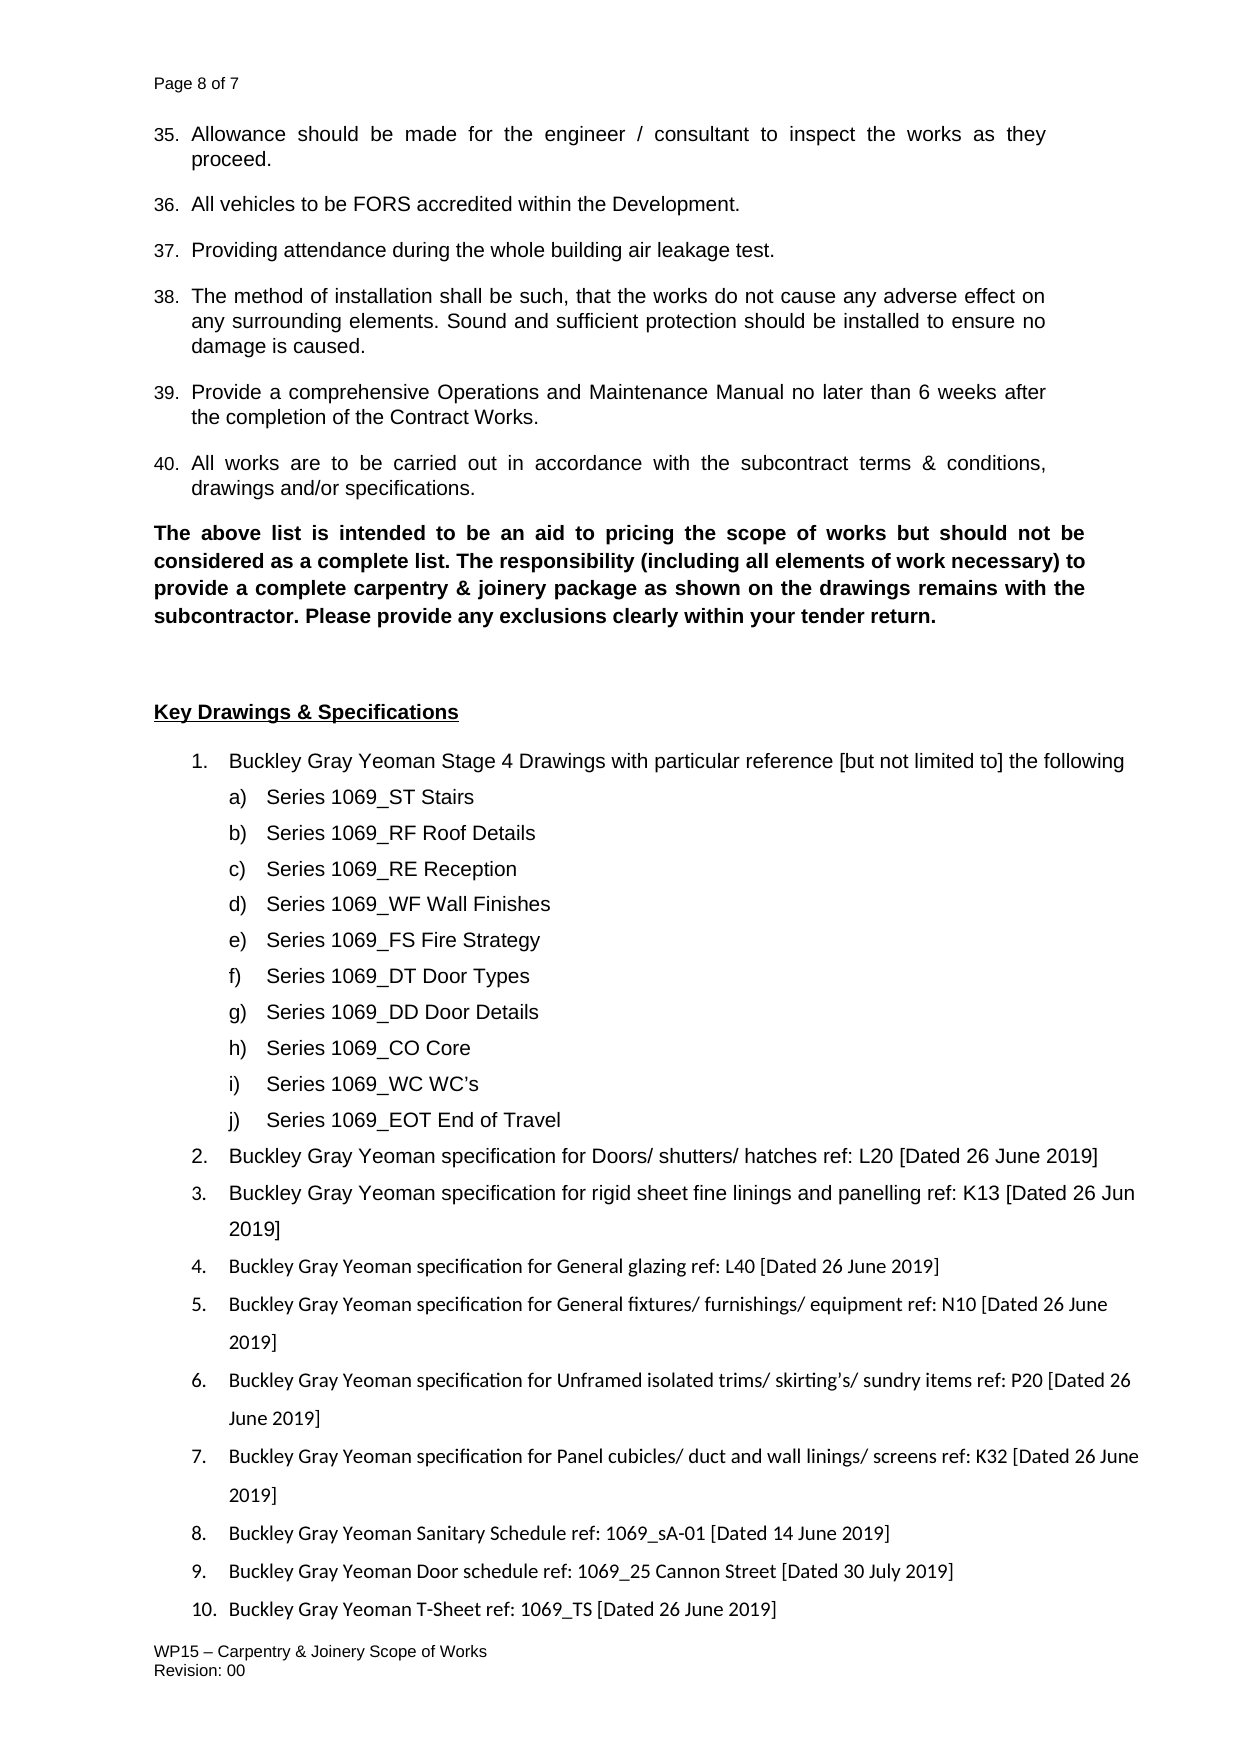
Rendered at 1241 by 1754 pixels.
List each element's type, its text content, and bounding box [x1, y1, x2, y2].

list Buckley Gray Yeoman specification for General fixtures/ furnishings/ equipment ref: N10 [Dated 26 June 2019] [191, 1291, 1159, 1355]
list Buckley Gray Yeoman Door schedule ref: 1069_25 Cannon Street [Dated 30 July 2019] [191, 1558, 1159, 1583]
list Series 1069_ST Stairs [228, 784, 1159, 808]
list Buckley Gray Yeoman Stage 4 Drawings with particular reference [but not limited to] the following [191, 748, 1159, 772]
list Buckley Gray Yeoman specification for Panel cubicles/ duct and wall linings/ screens ref: K32 [Dated 26 June 2019] [191, 1444, 1159, 1507]
list Series 1069_CO Core [228, 1036, 1159, 1060]
list Buckley Gray Yeoman T-Sheet ref: 1069_TS [Dated 26 June 2019] [191, 1596, 1159, 1622]
list Series 1069_DD Door Details [228, 1000, 1159, 1024]
list Series 1069_WF Wall Finishes [228, 892, 1159, 916]
list Series 1069_FS Fire Strategy [228, 928, 1159, 952]
list Buckley Gray Yeoman specification for General glazing ref: L40 [Dated 26 June 2019] [191, 1253, 1159, 1278]
text The above list is intended to be an aid to pricing the scope of works but should not be considered as a complete list. The responsibility (including all elements of work necessary) to provide a complete carpentry & joinery package as shown on the drawings remains with the subcontractor. Please provide any exclusions clearly within your tender return. [153, 521, 1087, 627]
list Series 1069_WC WC’s [228, 1072, 1159, 1096]
list All works are to be carried out in accordance with the subcontract terms & conditions, drawings and/or specifications. [153, 450, 1047, 500]
list Buckley Gray Yeoman specification for Unframed isolated trims/ skirting’s/ sundry items ref: P20 [Dated 26 June 2019] [191, 1367, 1159, 1431]
list Providing attendance during the whole building air leakage test. [153, 238, 1047, 263]
list Series 1069_RE Reception [228, 856, 1159, 880]
text Key Drawings & Specifications [153, 700, 1087, 724]
list All vehicles to be FORS accredited within the Development. [153, 192, 1047, 217]
list Series 1069_EOT End of Travel [228, 1108, 1159, 1132]
list Buckley Gray Yeoman Sanitary Schedule ref: 1069_sA-01 [Dated 14 June 2019] [191, 1520, 1159, 1545]
list Buckley Gray Yeoman specification for Doors/ shutters/ hatches ref: L20 [Dated 26 June 2019] [191, 1144, 1159, 1168]
list Provide a comprehensive Operations and Maintenance Manual no later than 6 weeks after the completion of the Contract Works. [153, 379, 1047, 429]
list Allowance should be made for the engineer / consultant to inspect the works as they proceed. [153, 121, 1047, 171]
list Series 1069_RF Roof Details [228, 820, 1159, 844]
list Series 1069_DT Door Types [228, 964, 1159, 988]
list Buckley Gray Yeoman specification for rigid sheet fine linings and panelling ref: K13 [Dated 26 Jun 2019] [191, 1180, 1159, 1241]
list The method of installation shall be such, that the works do not cause any adverse effect on any surrounding elements. Sound and sufficient protection should be installed to ensure no damage is caused. [153, 283, 1047, 358]
